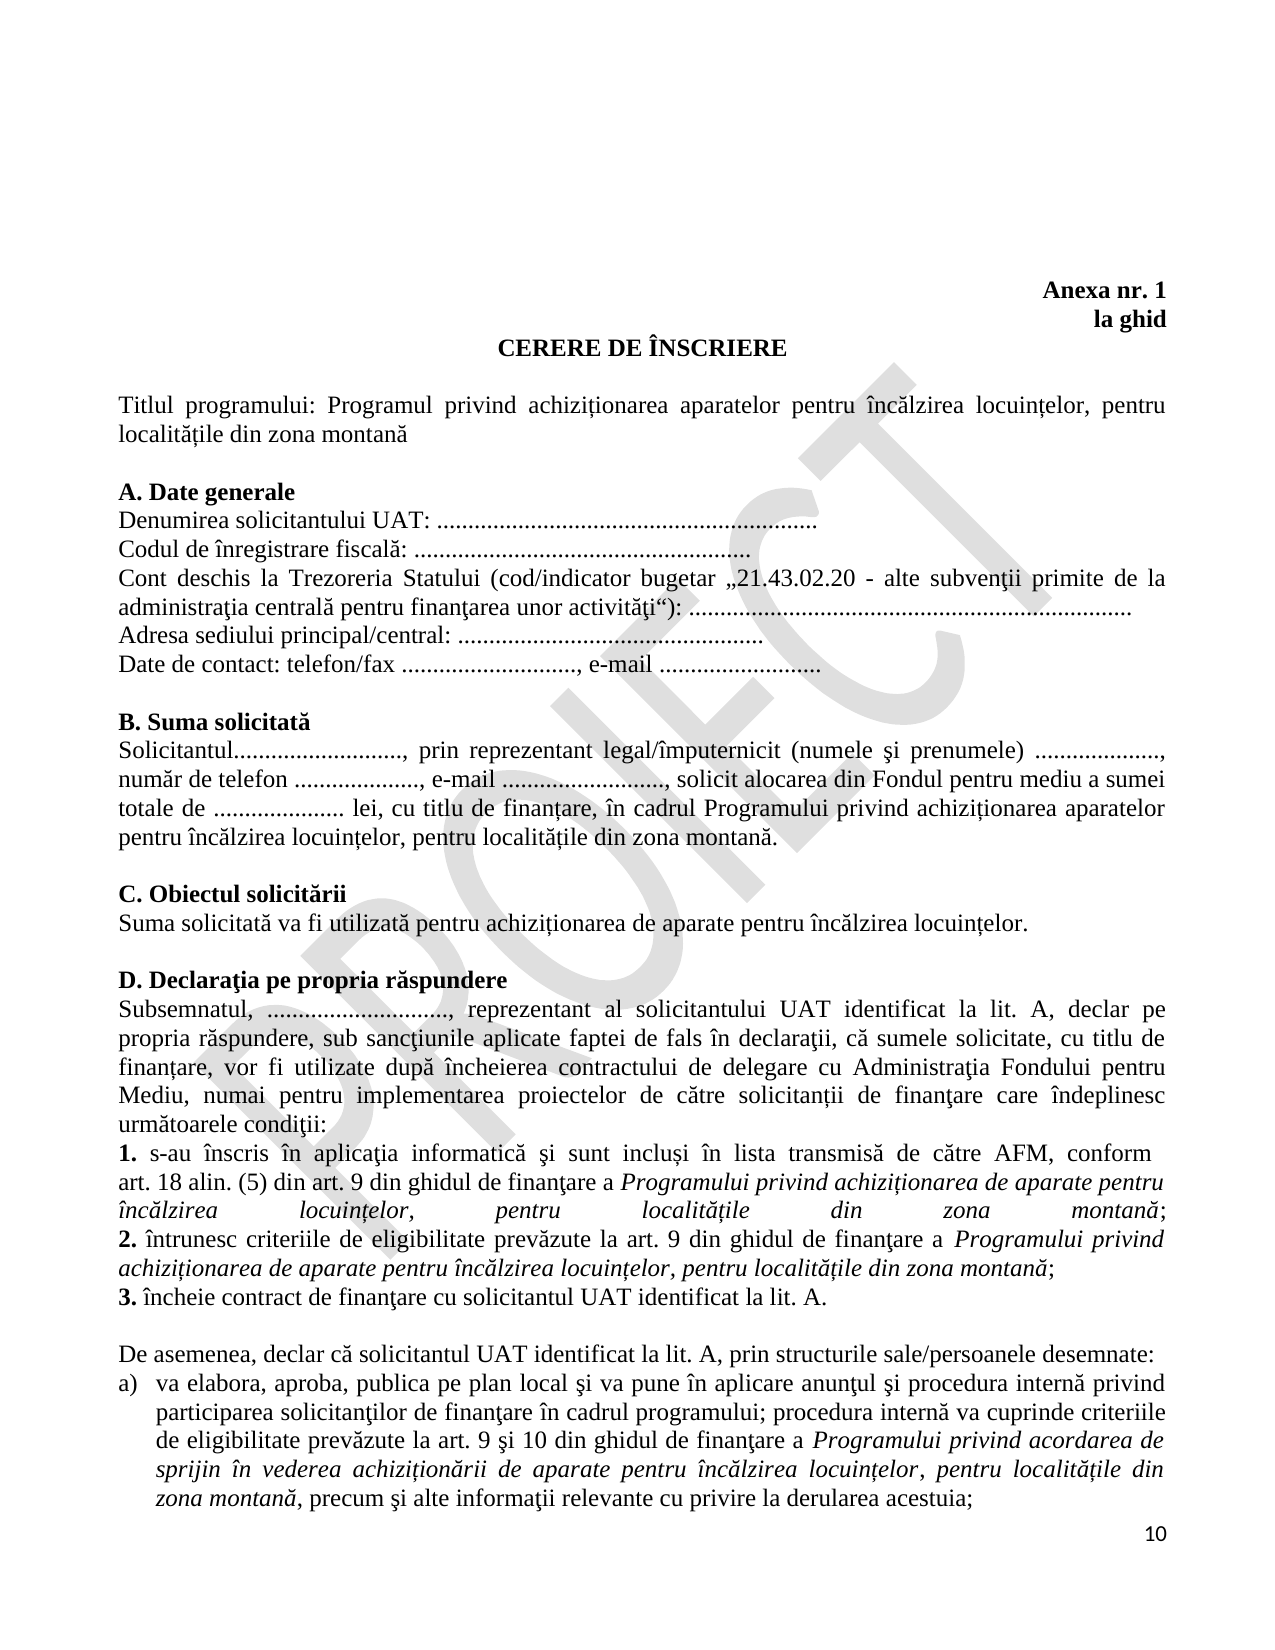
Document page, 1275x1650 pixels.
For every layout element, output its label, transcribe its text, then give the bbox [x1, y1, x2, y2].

text CERERE DE ÎNSCRIERE [118, 333, 1167, 362]
text 1. s-au înscris în aplicaţia informatică şi sunt incluși în lista transmisă de către AFM, conform art. 18 alin. (5) din art. 9 din ghidul de finanţare a Programului privind achiziționarea de aparate pentru încălzirea locuințelor, pentru localitățile din zona montană; 2. întrunesc criteriile de eligibilitate prevăzute la art. 9 din ghidul de finanţare a Programului privind achiziționarea de aparate pentru încălzirea locuințelor, pentru localitățile din zona montană; [118, 1138, 1167, 1282]
text Denumirea solicitantului UAT: ............................................................. [118, 506, 1167, 534]
text A. Date generale [118, 477, 1167, 506]
list va elabora, aproba, publica pe plan local şi va pune în aplicare anunţul şi procedura internă privind participarea solicitanţilor de finanţare în cadrul programului; procedura internă va cuprinde criteriile de eligibilitate prevăzute la art. 9 şi 10 din ghidul de finanţare a Programului privind acordarea de sprijin în vederea achiziționării de aparate pentru încălzirea locuințelor, pentru localitățile din zona montană, precum şi alte informaţii relevante cu privire la derularea acestuia; [118, 1368, 1167, 1512]
text Anexa nr. 1 [118, 276, 1167, 304]
text Date de contact: telefon/fax ............................, e-mail .......................... [118, 649, 1167, 678]
text C. Obiectul solicitării [118, 879, 1167, 908]
text 3. încheie contract de finanţare cu solicitantul UAT identificat la lit. A. [118, 1282, 1167, 1311]
text Subsemnatul, ............................., reprezentant al solicitantului UAT identificat la lit. A, declar pe propria răspundere, sub sancţiunile aplicate faptei de fals în declaraţii, că sumele solicitate, cu titlu de finanțare, vor fi utilizate după încheierea contractului de delegare cu Administraţia Fondului pentru Mediu, numai pentru implementarea proiectelor de către solicitanții de finanţare care îndeplinesc următoarele condiţii: [118, 994, 1167, 1138]
text B. Suma solicitată [118, 707, 1167, 736]
text la ghid [118, 304, 1167, 333]
text Cont deschis la Trezoreria Statului (cod/indicator bugetar „21.43.02.20 - alte subvenţii primite de la administraţia centrală pentru finanţarea unor activităţi“): ....................................................................... [118, 563, 1167, 621]
text D. Declaraţia pe propria răspundere [118, 966, 1167, 994]
text Suma solicitată va fi utilizată pentru achiziționarea de aparate pentru încălzirea locuințelor. [118, 908, 1167, 937]
text Solicitantul..........................., prin reprezentant legal/împuternicit (numele şi prenumele) ...................., număr de telefon ...................., e-mail .........................., solicit alocarea din Fondul pentru mediu a sumei totale de ..................... lei, cu titlu de finanțare, în cadrul Programului privind achiziționarea aparatelor pentru încălzirea locuințelor, pentru localitățile din zona montană. [118, 736, 1167, 851]
text Titlul programului: Programul privind achiziționarea aparatelor pentru încălzirea locuințelor, pentru localitățile din zona montană [118, 391, 1167, 448]
text De asemenea, declar că solicitantul UAT identificat la lit. A, prin structurile sale/persoanele desemnate: [118, 1339, 1167, 1368]
text Codul de înregistrare fiscală: ...................................................... [118, 534, 1167, 563]
text Adresa sediului principal/central: ................................................. [118, 621, 1167, 649]
